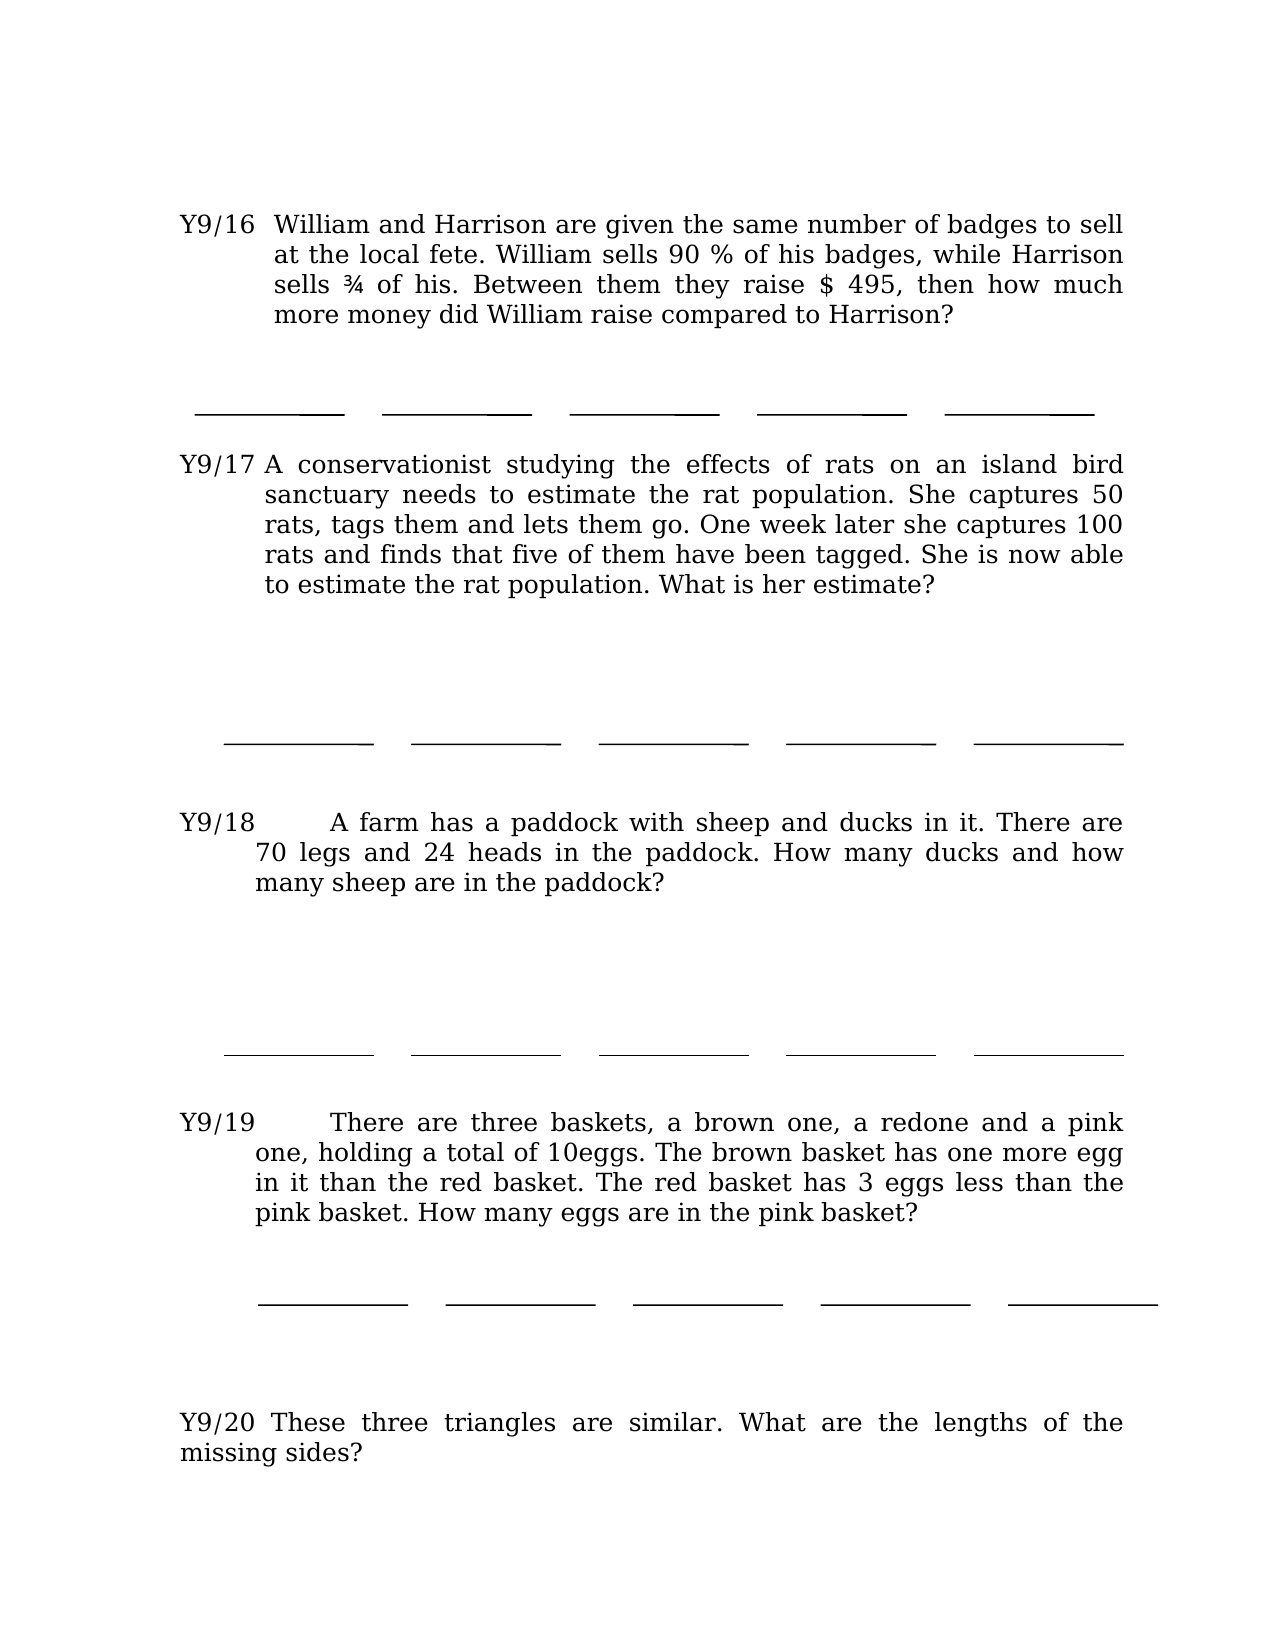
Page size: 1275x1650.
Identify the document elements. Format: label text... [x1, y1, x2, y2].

text Y9/20 These three triangles are similar. What are the lengths of the missing sides? [180, 1407, 1125, 1467]
text Y9/19 There are three baskets, a brown one, a redone and a pink one, holding a total of 10eggs. The brown basket has one more egg in it than the red basket. The red basket has 3 eggs less than the pink basket. How many eggs are in the pink basket? [180, 1107, 1125, 1227]
text Y9/16 William and Harrison are given the same number of badges to sell at the local fete. William sells 90 % of his badges, while Harrison sells ¾ of his. Between them they raise $ 495, then how much more money did William raise compared to Harrison? [180, 208, 1125, 328]
text Y9/17 A conservationist studying the effects of rats on an island bird sanctuary needs to estimate the rat population. She captures 50 rats, tags them and lets them go. One week later she captures 100 rats and finds that five of them have been tagged. She is now able to estimate the rat population. What is her estimate? [180, 448, 1125, 598]
text Y9/18 A farm has a paddock with sheep and ducks in it. There are 70 legs and 24 heads in the paddock. How many ducks and how many sheep are in the paddock? [180, 807, 1125, 897]
